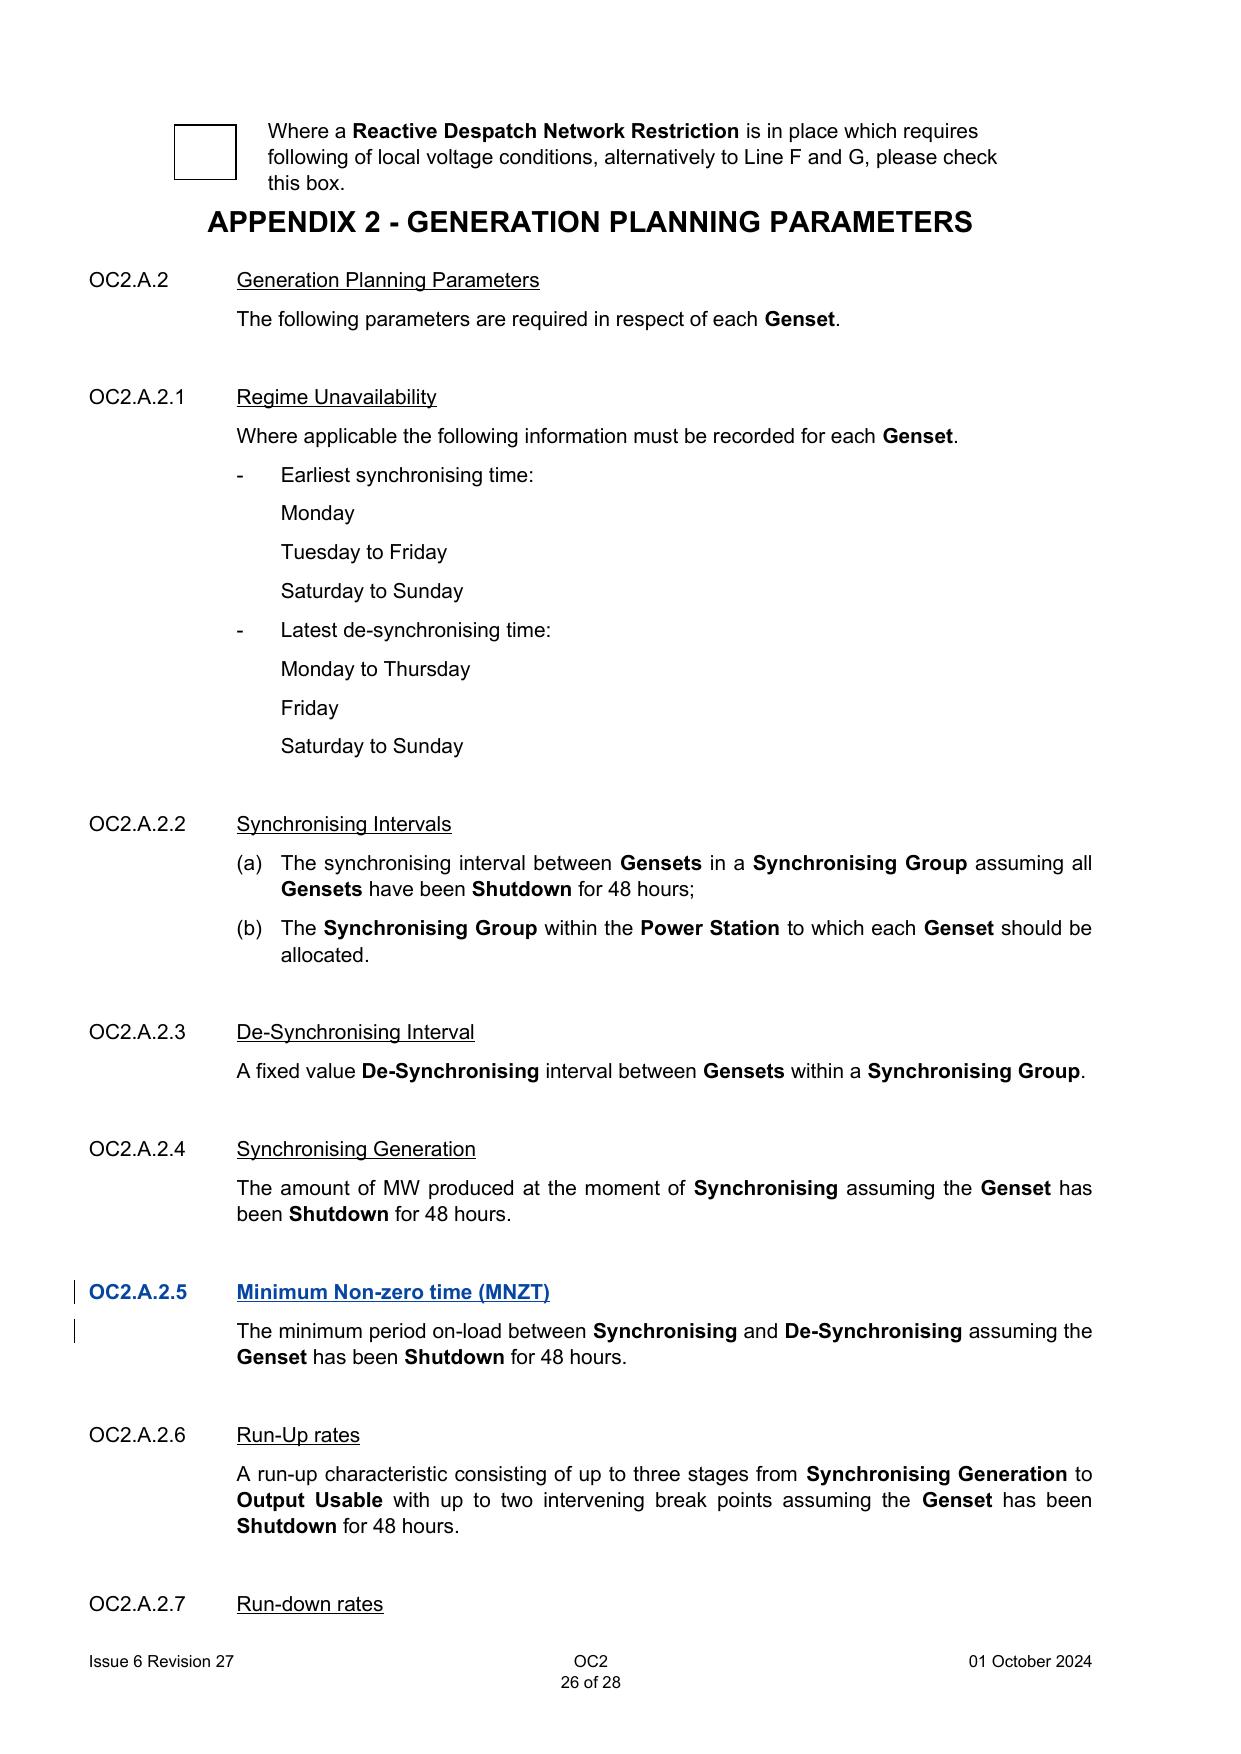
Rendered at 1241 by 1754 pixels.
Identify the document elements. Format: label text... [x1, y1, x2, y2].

text OC2.A.2.2 Synchronising Intervals [89, 812, 1092, 836]
text Saturday to Sunday [281, 579, 1092, 603]
text Saturday to Sunday [281, 734, 1092, 758]
text Tuesday to Friday [281, 540, 1092, 564]
text - Earliest synchronising time: [236, 462, 1092, 486]
text The following parameters are required in respect of each Genset. [89, 307, 1092, 331]
text (b) The Synchronising Group within the Power Station to which each Genset should be allocated. [236, 916, 1092, 966]
text OC2.A.2.4 Synchronising Generation [89, 1137, 1092, 1161]
text OC2.A.2.7 Run-down rates [89, 1592, 1092, 1616]
text (a) The synchronising interval between Gensets in a Synchronising Group assuming all Gensets have been Shutdown for 48 hours; [236, 851, 1092, 901]
text - Latest de-synchronising time: [236, 618, 1092, 642]
text OC2.A.2.1 Regime Unavailability [89, 385, 1092, 409]
text A fixed value De-Synchronising interval between Gensets within a Synchronising Group. [89, 1059, 1092, 1083]
text Monday to Thursday [281, 657, 1092, 681]
text OC2.A.2 Generation Planning Parameters [89, 268, 1092, 292]
text OC2.A.2.6 Run-Up rates [89, 1423, 1092, 1447]
text Where applicable the following information must be recorded for each Genset. [89, 423, 1092, 447]
text The amount of MW produced at the moment of Synchronising assuming the Genset has been Shutdown for 48 hours. [89, 1176, 1092, 1226]
text Monday [281, 501, 1092, 525]
text The minimum period on-load between Synchronising and De-Synchronising assuming the Genset has been Shutdown for 48 hours. [89, 1318, 1092, 1369]
text Friday [281, 696, 1092, 719]
text OC2.A.2.5 Minimum Non-zero time (MNZT) [89, 1280, 1092, 1304]
text APPENDIX 2 - GENERATION PLANNING PARAMETERS [89, 89, 1092, 238]
text OC2.A.2.3 De-Synchronising Interval [89, 1020, 1092, 1044]
text A run-up characteristic consisting of up to three stages from Synchronising Generation to Output Usable with up to two intervening break points assuming the Genset has been Shutdown for 48 hours. [89, 1461, 1092, 1538]
